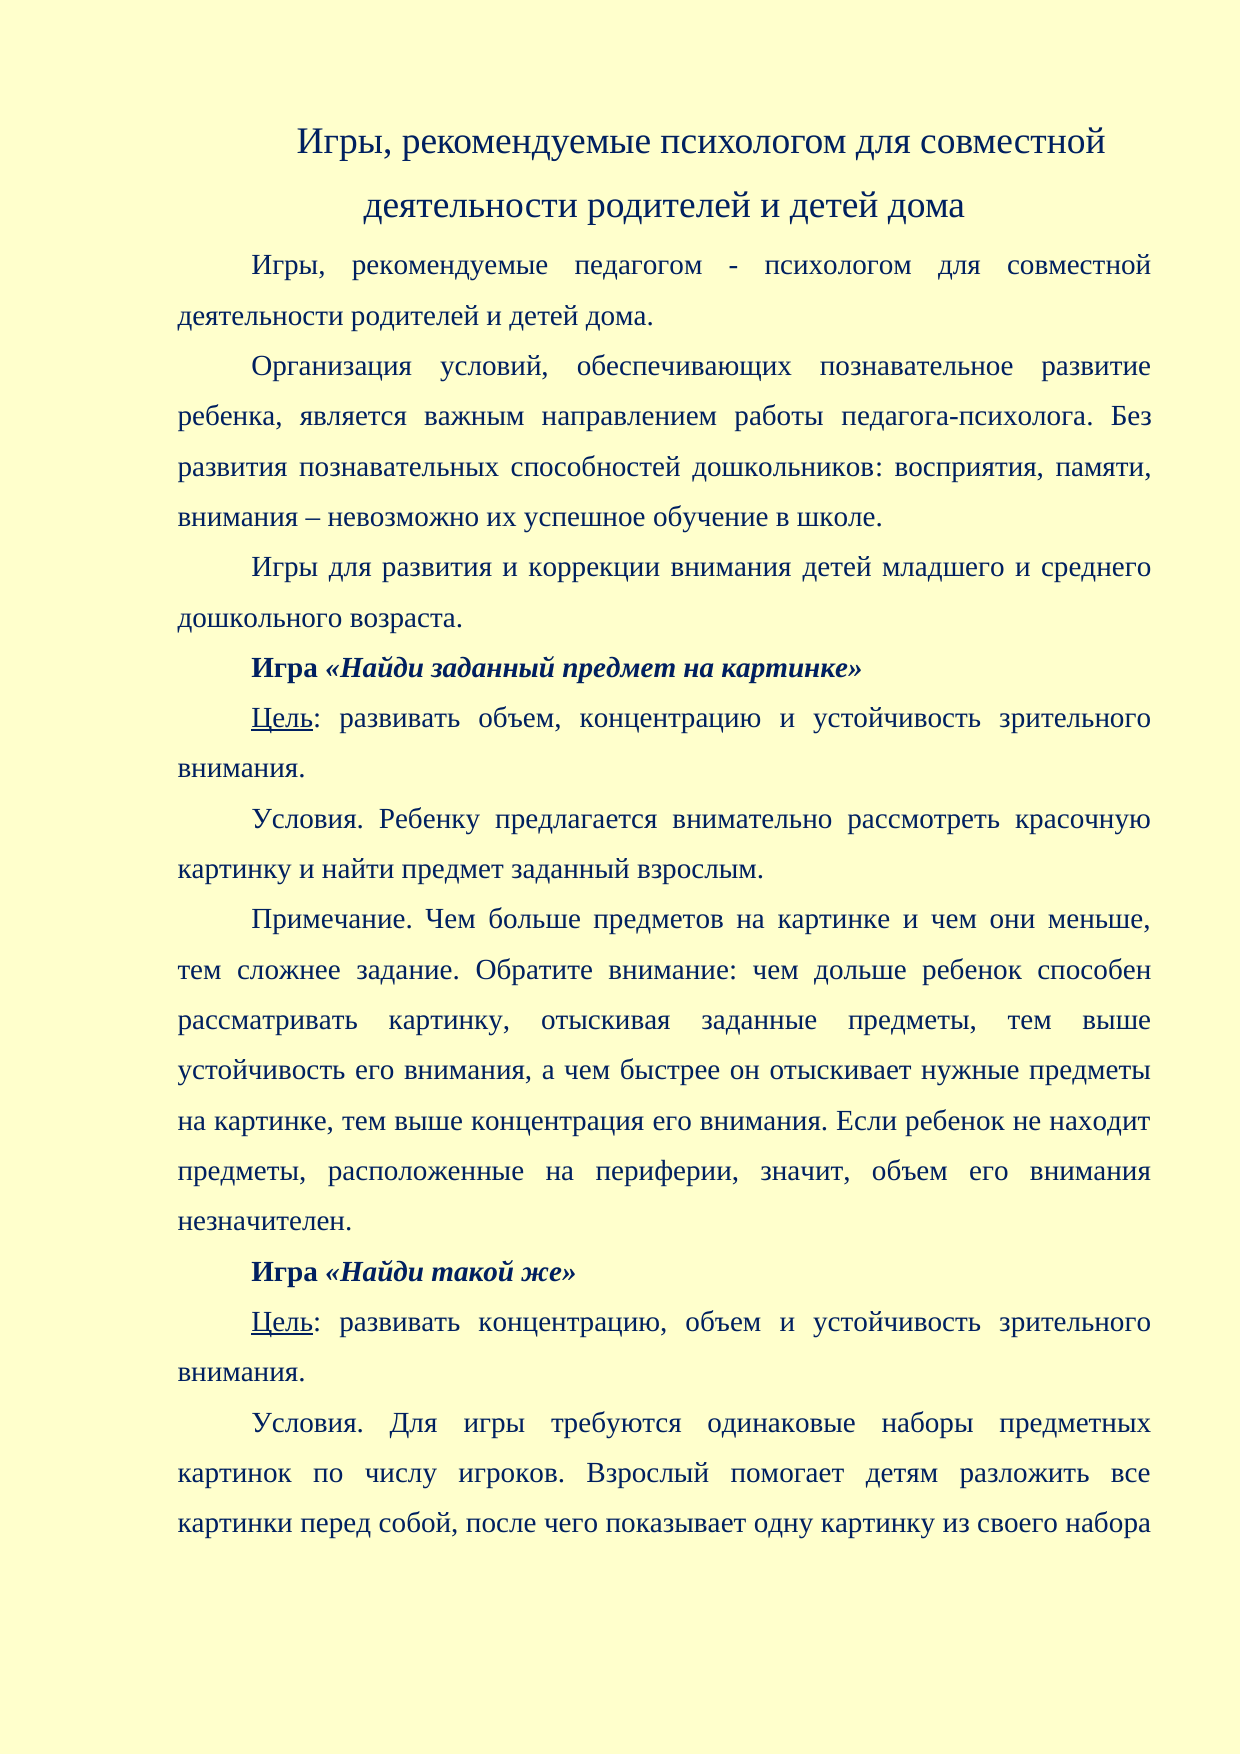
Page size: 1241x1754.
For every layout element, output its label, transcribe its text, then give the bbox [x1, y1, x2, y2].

text Игры, рекомендуемые педагогом - психологом для совместной деятельности родителей и детей дома. [177, 247, 1152, 331]
text Игра «Найди заданный предмет на картинке» [177, 650, 1152, 683]
text Примечание. Чем больше предметов на картинке и чем они меньше, тем сложнее задание. Обратите внимание: чем дольше ребенок способен рассматривать картинку, отыскивая заданные предметы, тем выше устойчивость его внимания, а чем быстрее он отыскивает нужные предметы на картинке, тем выше концентрация его внимания. Если ребенок не находит предметы, расположенные на периферии, значит, объем его внимания незначителен. [177, 902, 1152, 1237]
text Организация условий, обеспечивающих познавательное развитие ребенка, является важным направлением работы педагога-психолога. Без развития познавательных способностей дошкольников: восприятия, памяти, внимания – невозможно их успешное обучение в школе. [177, 348, 1152, 533]
text Цель: развивать концентрацию, объем и устойчивость зрительного внимания. [177, 1304, 1152, 1388]
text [177, 1405, 1152, 1539]
text Игры для развития и коррекции внимания детей младшего и среднего дошкольного возраста. [177, 549, 1152, 633]
text Игры, рекомендуемые психологом для совместной деятельности родителей и детей дома [177, 118, 1152, 226]
text Цель: развивать объем, концентрацию и устойчивость зрительного внимания. [177, 700, 1152, 784]
text Условия. Ребенку предлагается внимательно рассмотреть красочную картинку и найти предмет заданный взрослым. [177, 801, 1152, 885]
text Игра «Найди такой же» [177, 1254, 1152, 1287]
